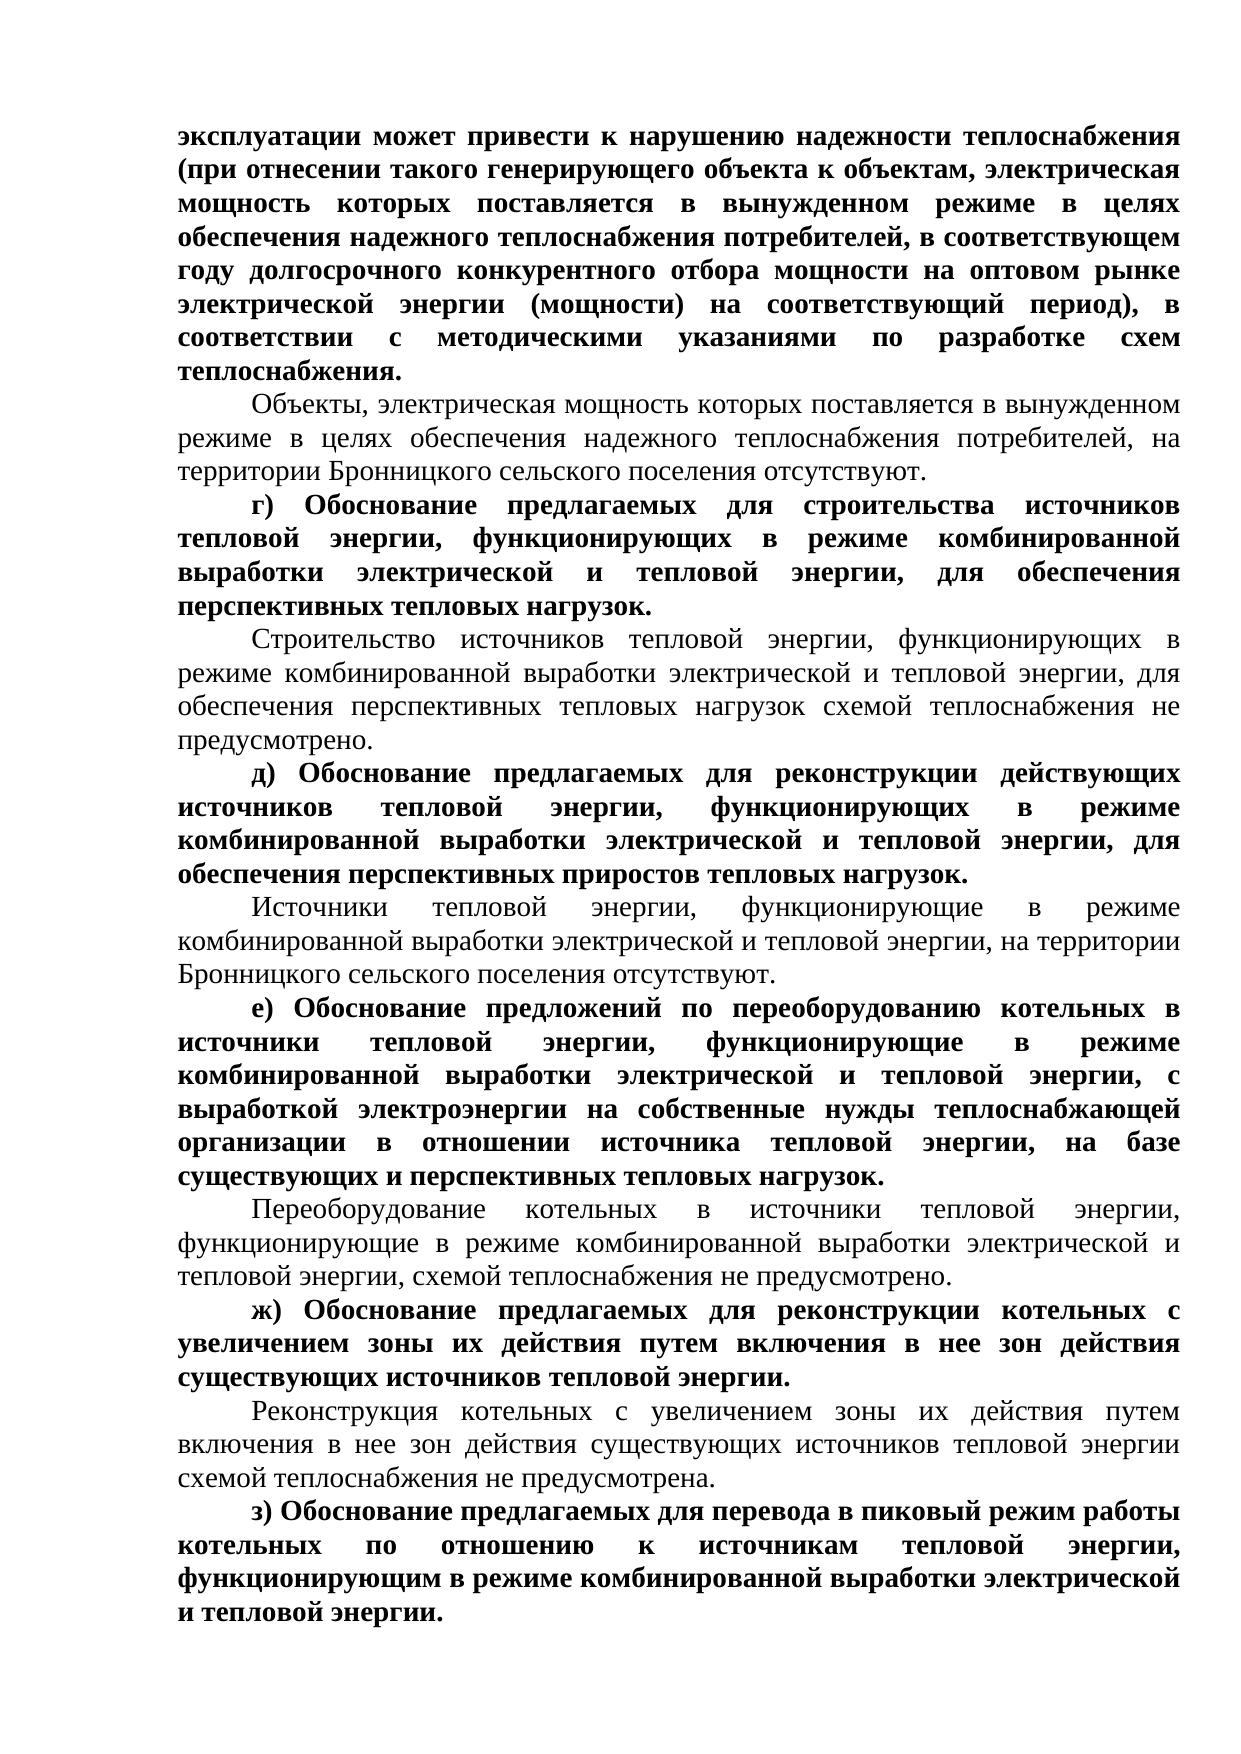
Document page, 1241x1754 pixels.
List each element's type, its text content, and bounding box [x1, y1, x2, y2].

text з) Обоснование предлагаемых для перевода в пиковый режим работы котельных по отношению к источникам тепловой энергии, функционирующим в режиме комбинированной выработки электрической и тепловой энергии. [177, 1493, 1181, 1627]
text Объекты, электрическая мощность которых поставляется в вынужденном режиме в целях обеспечения надежного теплоснабжения потребителей, на территории Бронницкого сельского поселения отсутствуют. [177, 386, 1181, 487]
text е) Обоснование предложений по переоборудованию котельных в источники тепловой энергии, функционирующие в режиме комбинированной выработки электрической и тепловой энергии, с выработкой электроэнергии на собственные нужды теплоснабжающей организации в отношении источника тепловой энергии, на базе существующих и перспективных тепловых нагрузок. [177, 990, 1181, 1191]
text Реконструкция котельных с увеличением зоны их действия путем включения в нее зон действия существующих источников тепловой энергии схемой теплоснабжения не предусмотрена. [177, 1393, 1181, 1493]
text г) Обоснование предлагаемых для строительства источников тепловой энергии, функционирующих в режиме комбинированной выработки электрической и тепловой энергии, для обеспечения перспективных тепловых нагрузок. [177, 487, 1181, 621]
text ж) Обоснование предлагаемых для реконструкции котельных с увеличением зоны их действия путем включения в нее зон действия существующих источников тепловой энергии. [177, 1292, 1181, 1393]
text Источники тепловой энергии, функционирующие в режиме комбинированной выработки электрической и тепловой энергии, на территории Бронницкого сельского поселения отсутствуют. [177, 889, 1181, 990]
text Переоборудование котельных в источники тепловой энергии, функционирующие в режиме комбинированной выработки электрической и тепловой энергии, схемой теплоснабжения не предусмотрено. [177, 1191, 1181, 1292]
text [177, 118, 1181, 386]
text Строительство источников тепловой энергии, функционирующих в режиме комбинированной выработки электрической и тепловой энергии, для обеспечения перспективных тепловых нагрузок схемой теплоснабжения не предусмотрено. [177, 621, 1181, 755]
text д) Обоснование предлагаемых для реконструкции действующих источников тепловой энергии, функционирующих в режиме комбинированной выработки электрической и тепловой энергии, для обеспечения перспективных приростов тепловых нагрузок. [177, 755, 1181, 889]
